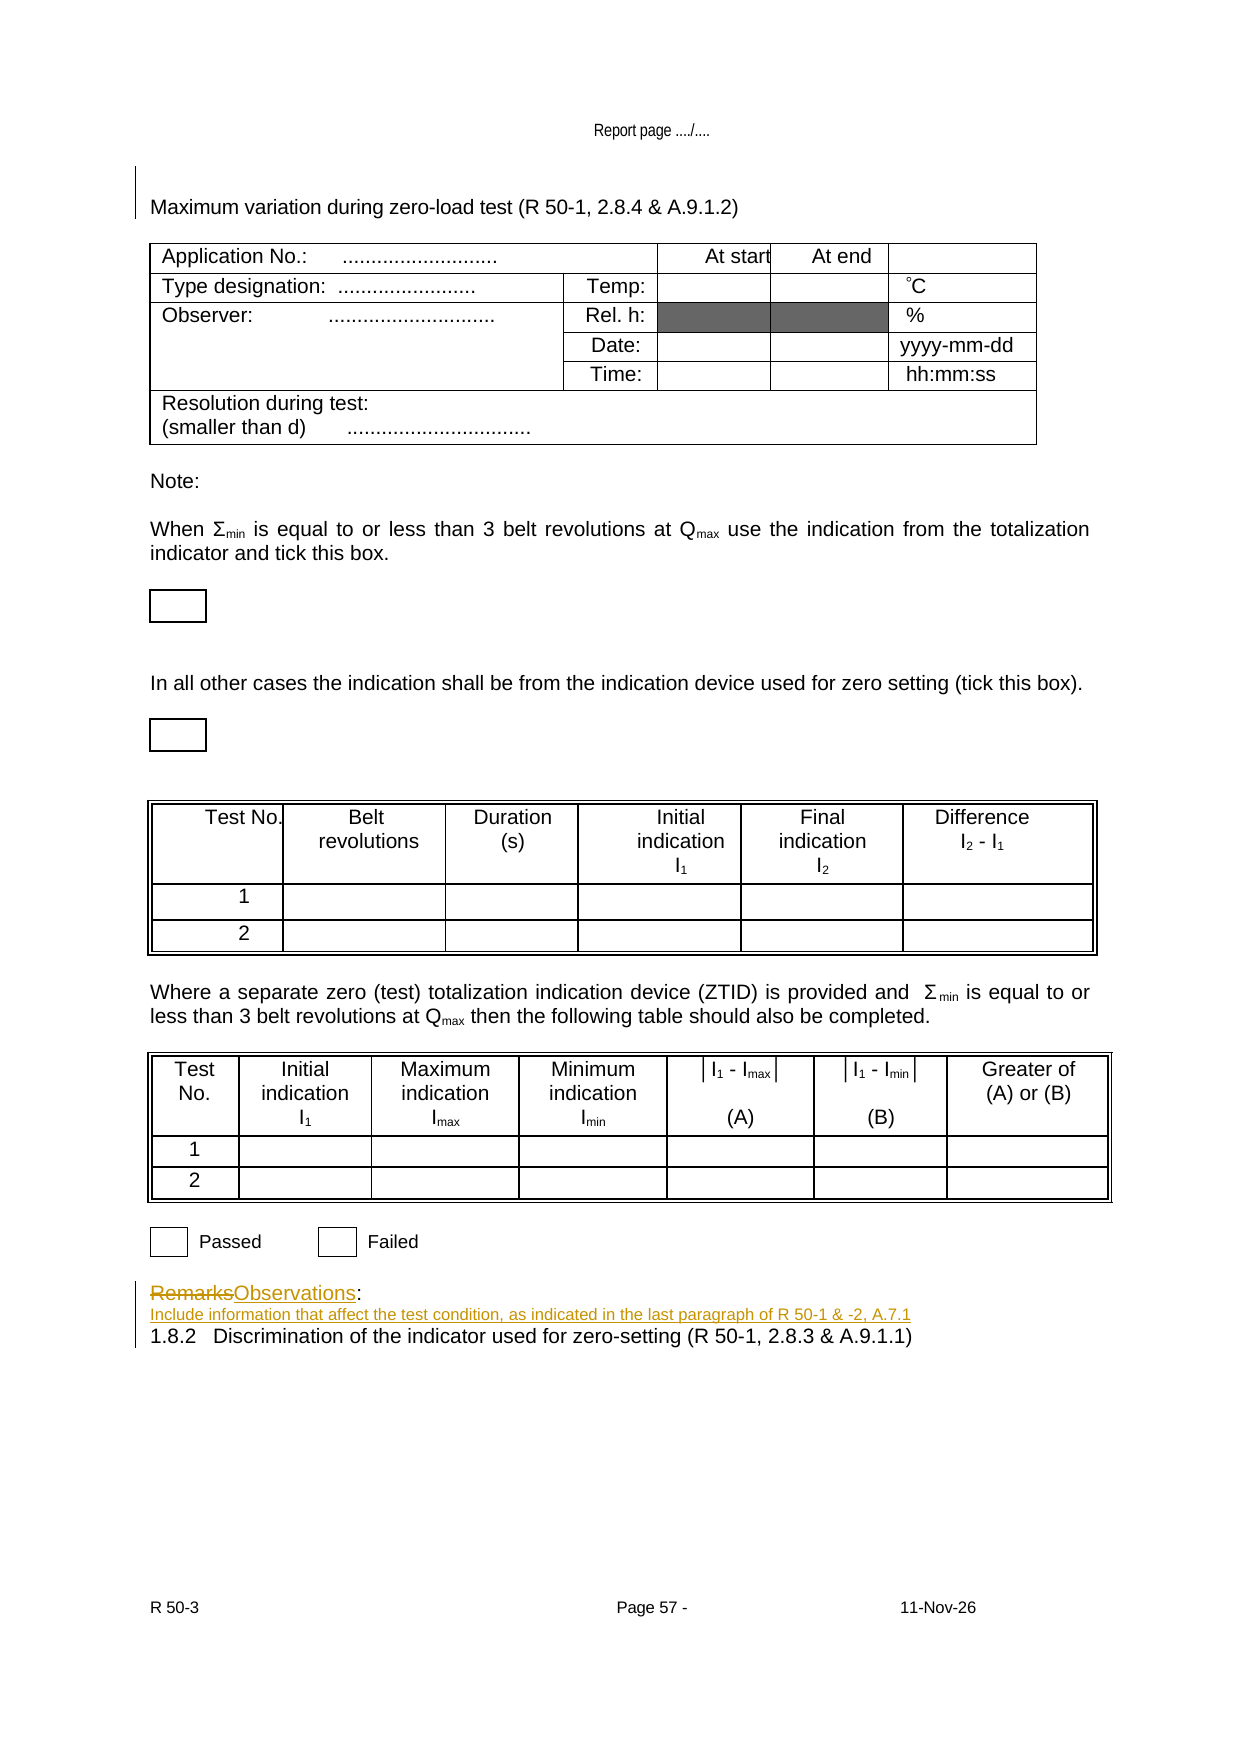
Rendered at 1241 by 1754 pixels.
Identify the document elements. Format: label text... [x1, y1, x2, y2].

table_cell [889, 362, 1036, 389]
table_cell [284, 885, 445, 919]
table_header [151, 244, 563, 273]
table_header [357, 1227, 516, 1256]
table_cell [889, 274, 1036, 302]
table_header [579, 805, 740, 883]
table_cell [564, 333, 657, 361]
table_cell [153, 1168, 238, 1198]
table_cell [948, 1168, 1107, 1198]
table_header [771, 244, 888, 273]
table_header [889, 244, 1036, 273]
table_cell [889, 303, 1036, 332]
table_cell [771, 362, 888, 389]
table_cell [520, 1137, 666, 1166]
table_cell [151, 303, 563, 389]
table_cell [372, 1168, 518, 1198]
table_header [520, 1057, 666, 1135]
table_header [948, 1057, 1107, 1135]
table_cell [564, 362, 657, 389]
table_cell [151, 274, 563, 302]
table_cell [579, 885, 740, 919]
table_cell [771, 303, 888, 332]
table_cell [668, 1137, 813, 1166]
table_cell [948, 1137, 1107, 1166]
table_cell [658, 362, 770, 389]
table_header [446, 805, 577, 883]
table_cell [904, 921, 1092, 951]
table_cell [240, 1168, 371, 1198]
text : [150, 1281, 1090, 1305]
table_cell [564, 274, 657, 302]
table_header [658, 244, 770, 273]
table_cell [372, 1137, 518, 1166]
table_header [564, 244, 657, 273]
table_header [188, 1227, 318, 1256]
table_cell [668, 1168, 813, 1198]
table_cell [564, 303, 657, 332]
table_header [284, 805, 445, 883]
text In all other cases the indication shall be from the indication device used for zero setting (tick this box). [150, 670, 1090, 694]
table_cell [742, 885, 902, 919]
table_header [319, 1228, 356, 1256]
text When Σmin is equal to or less than 3 belt revolutions at Qmax use the indication from the totalization indicator and tick this box. [150, 517, 1090, 565]
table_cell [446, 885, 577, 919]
text Maximum variation during zero-load test (R 50-1, 2.8.4 & A.9.1.2) [150, 195, 1090, 219]
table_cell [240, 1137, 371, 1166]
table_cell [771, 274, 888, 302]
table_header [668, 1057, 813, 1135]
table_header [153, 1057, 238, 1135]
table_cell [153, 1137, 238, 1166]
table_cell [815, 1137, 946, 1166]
text 1.8.2 Discrimination of the indicator used for zero-setting (R 50-1, 2.8.3 & A.9.1.1) [150, 1324, 1090, 1348]
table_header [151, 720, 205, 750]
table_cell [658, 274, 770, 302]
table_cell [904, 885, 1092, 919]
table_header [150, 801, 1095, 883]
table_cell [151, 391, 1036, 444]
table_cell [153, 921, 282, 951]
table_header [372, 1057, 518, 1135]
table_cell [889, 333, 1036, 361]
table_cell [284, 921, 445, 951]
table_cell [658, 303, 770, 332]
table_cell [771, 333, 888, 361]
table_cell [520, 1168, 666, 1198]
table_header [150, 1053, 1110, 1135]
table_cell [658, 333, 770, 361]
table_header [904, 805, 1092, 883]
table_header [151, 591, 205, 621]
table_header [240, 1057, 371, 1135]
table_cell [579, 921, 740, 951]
text Note: [150, 469, 1090, 493]
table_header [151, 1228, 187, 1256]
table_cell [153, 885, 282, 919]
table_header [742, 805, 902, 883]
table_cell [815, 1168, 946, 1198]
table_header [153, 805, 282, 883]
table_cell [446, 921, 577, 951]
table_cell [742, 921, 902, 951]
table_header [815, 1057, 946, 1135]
text Where a separate zero (test) totalization indication device (ZTID) is provided and Σmin is equal to or less than 3 belt revolutions at Qmax then the following table should also be completed. [150, 980, 1090, 1028]
